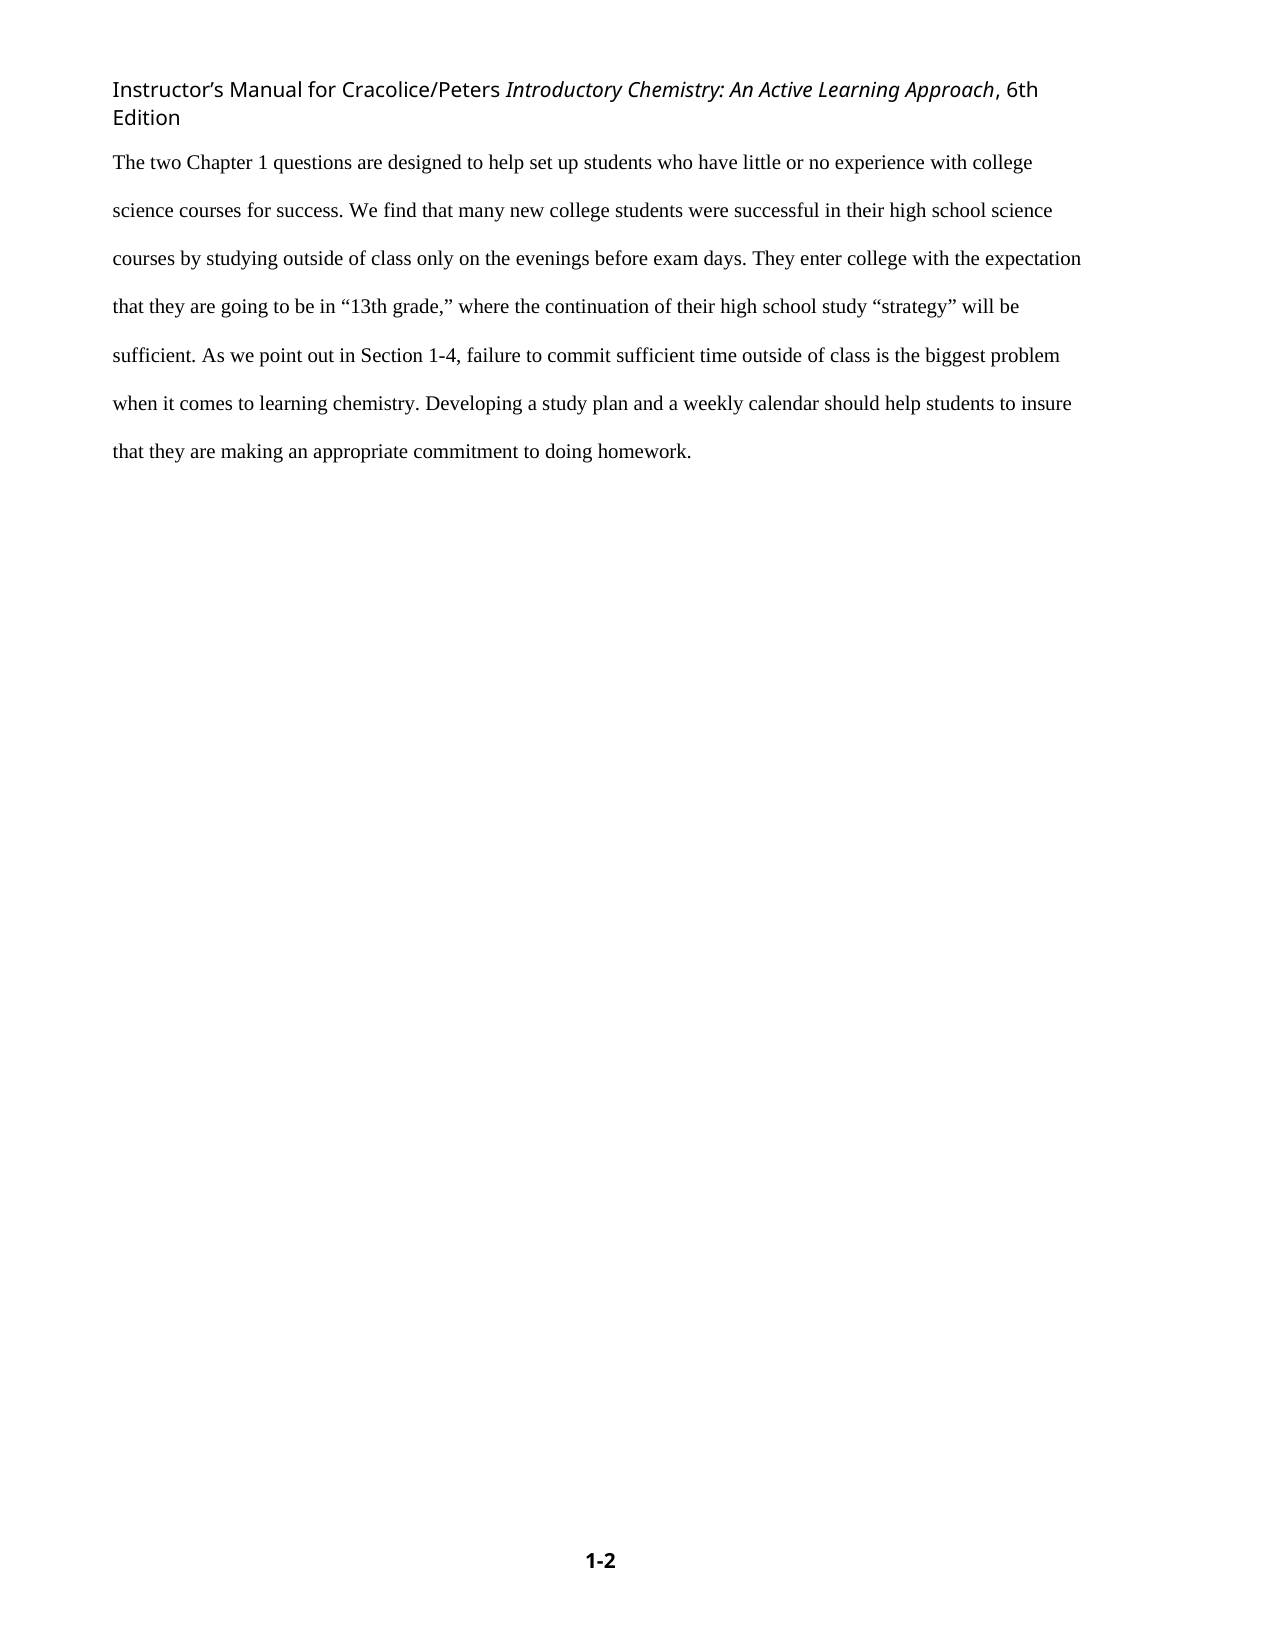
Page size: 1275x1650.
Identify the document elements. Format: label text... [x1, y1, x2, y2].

text The two Chapter 1 questions are designed to help set up students who have little or no experience with college science courses for success. We find that many new college students were successful in their high school science courses by studying outside of class only on the evenings before exam days. They enter college with the expectation that they are going to be in “13th grade,” where the continuation of their high school study “strategy” will be sufficient. As we point out in Section 1-4, failure to commit sufficient time outside of class is the biggest problem when it comes to learning chemistry. Developing a study plan and a weekly calendar should help students to insure that they are making an appropriate commitment to doing homework. [112, 150, 1087, 463]
